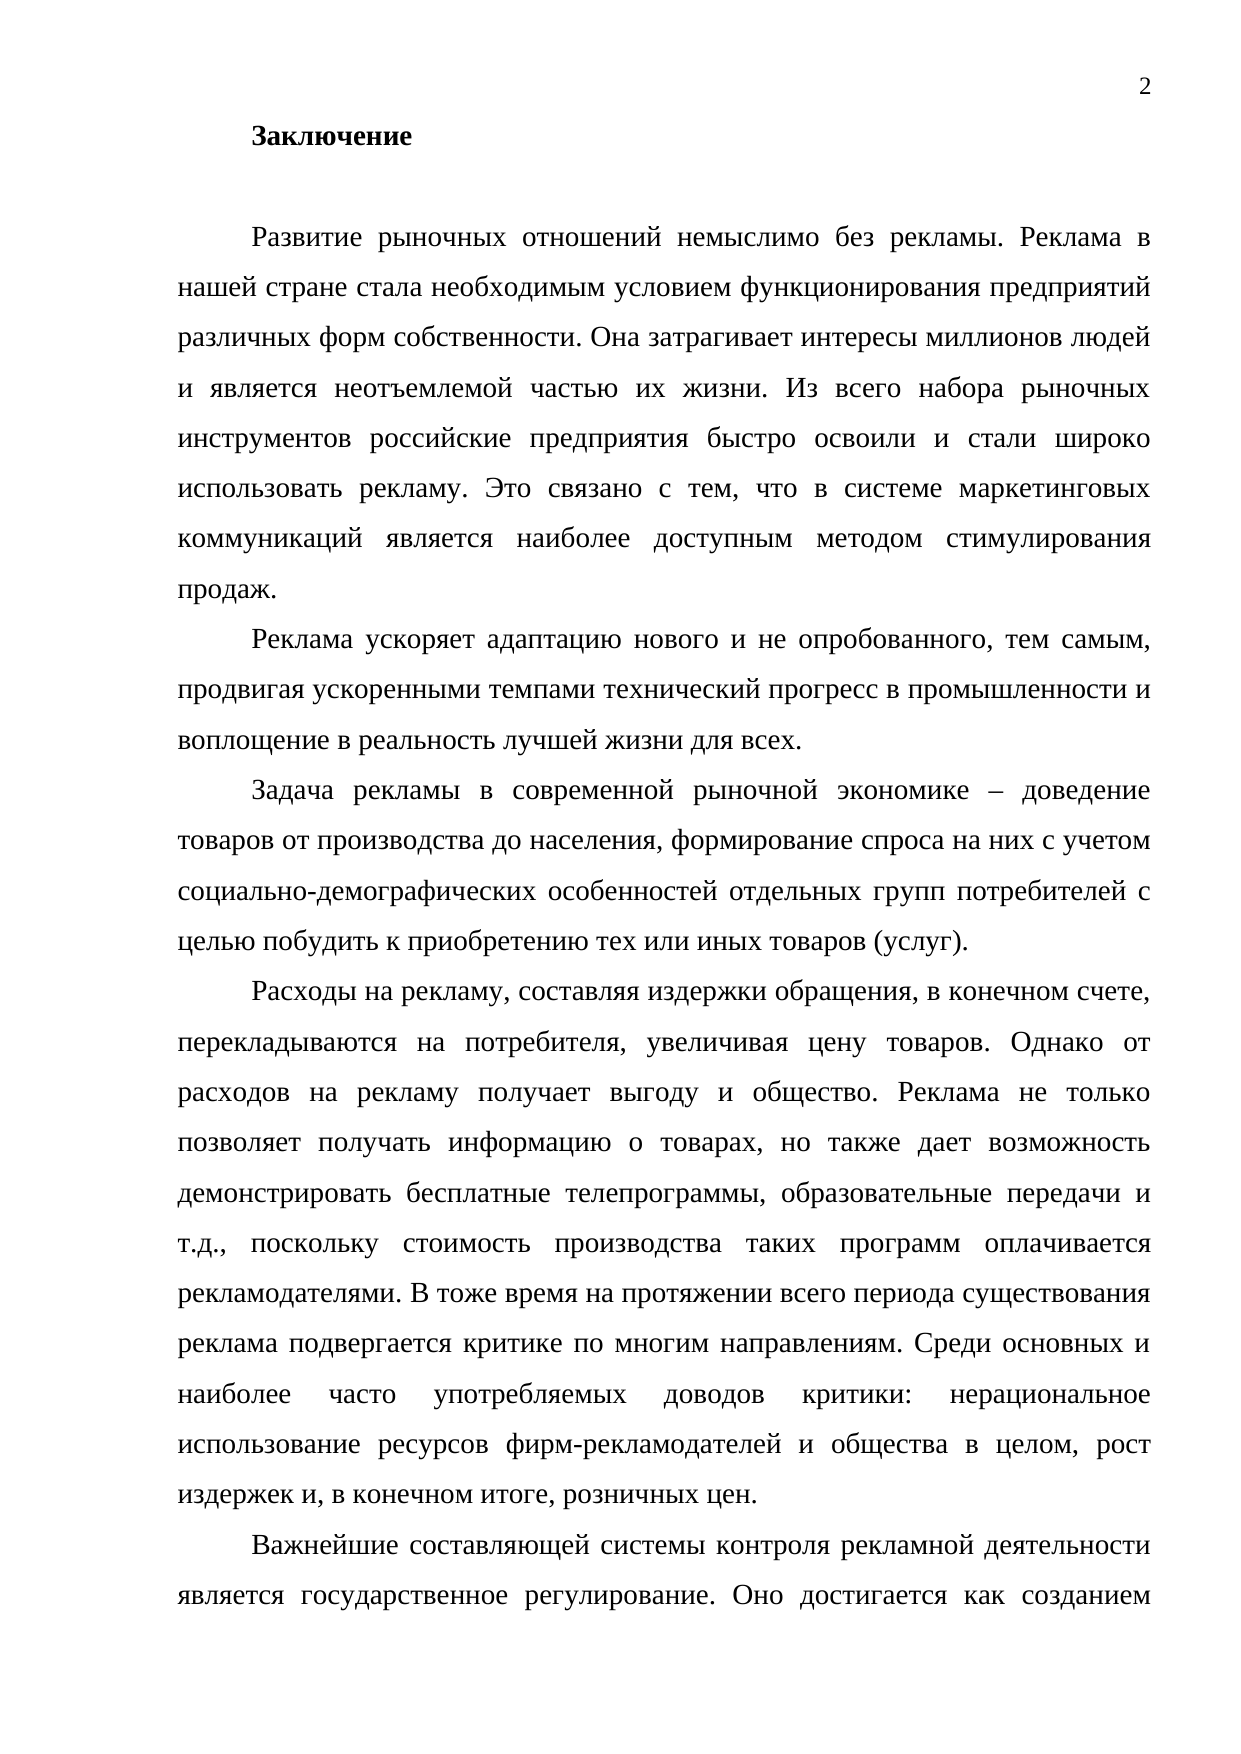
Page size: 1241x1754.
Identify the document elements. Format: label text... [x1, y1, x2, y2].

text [177, 1527, 1152, 1611]
text Развитие рыночных отношений немыслимо без рекламы. Реклама в нашей стране стала необходимым условием функционирования предприятий различных форм собственности. Она затрагивает интересы миллионов людей и является неотъемлемой частью их жизни. Из всего набора рыночных инструментов российские предприятия быстро освоили и стали широко использовать рекламу. Это связано с тем, что в системе маркетинговых коммуникаций является наиболее доступным методом стимулирования продаж. [177, 219, 1152, 604]
text Заключение [177, 118, 1152, 152]
text Реклама ускоряет адаптацию нового и не опробованного, тем самым, продвигая ускоренными темпами технический прогресс в промышленности и воплощение в реальность лучшей жизни для всех. [177, 621, 1152, 755]
text Расходы на рекламу, составляя издержки обращения, в конечном счете, перекладываются на потребителя, увеличивая цену товаров. Однако от расходов на рекламу получает выгоду и общество. Реклама не только позволяет получать информацию о товарах, но также дает возможность демонстрировать бесплатные телепрограммы, образовательные передачи и т.д., поскольку стоимость производства таких программ оплачивается рекламодателями. В тоже время на протяжении всего периода существования реклама подвергается критике по многим направлениям. Среди основных и наиболее часто употребляемых доводов критики: нерациональное использование ресурсов фирм-рекламодателей и общества в целом, рост издержек и, в конечном итоге, розничных цен. [177, 973, 1152, 1510]
text Задача рекламы в современной рыночной экономике – доведение товаров от производства до населения, формирование спроса на них с учетом социально-демографических особенностей отдельных групп потребителей с целью побудить к приобретению тех или иных товаров (услуг). [177, 772, 1152, 957]
